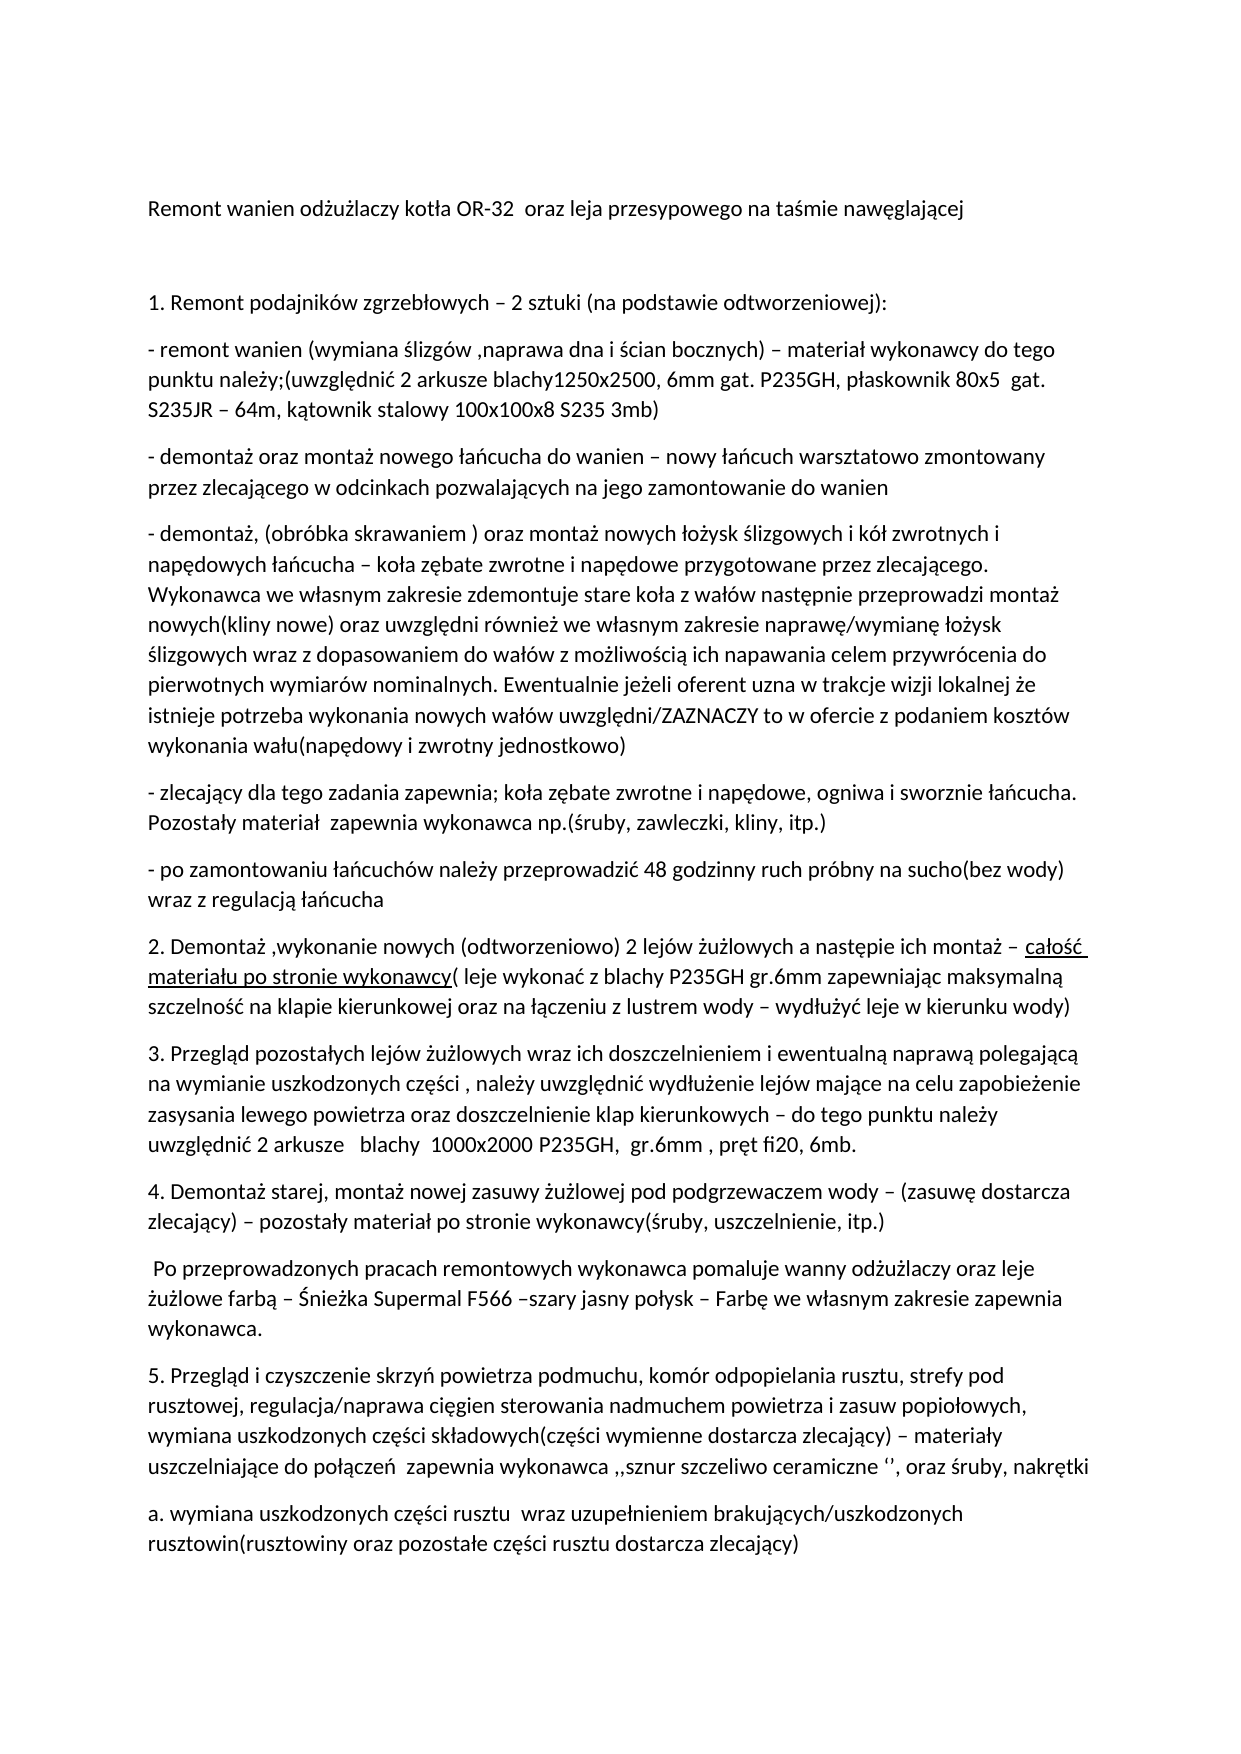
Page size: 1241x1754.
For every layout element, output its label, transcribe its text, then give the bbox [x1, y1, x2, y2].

text 5. Przegląd i czyszczenie skrzyń powietrza podmuchu, komór odpopielania rusztu, strefy pod rusztowej, regulacja/naprawa cięgien sterowania nadmuchem powietrza i zasuw popiołowych, wymiana uszkodzonych części składowych(części wymienne dostarcza zlecający) – materiały uszczelniające do połączeń zapewnia wykonawca ,,sznur szczeliwo ceramiczne ‘’, oraz śruby, nakrętki [148, 1361, 1093, 1480]
text a. wymiana uszkodzonych części rusztu wraz uzupełnieniem brakujących/uszkodzonych rusztowin(rusztowiny oraz pozostałe części rusztu dostarcza zlecający) [148, 1499, 1093, 1557]
text - remont wanien (wymiana ślizgów ,naprawa dna i ścian bocznych) – materiał wykonawcy do tego punktu należy;(uwzględnić 2 arkusze blachy1250x2500, 6mm gat. P235GH, płaskownik 80x5 gat. S235JR – 64m, kątownik stalowy 100x100x8 S235 3mb) [148, 335, 1093, 423]
text - demontaż oraz montaż nowego łańcucha do wanien – nowy łańcuch warsztatowo zmontowany przez zlecającego w odcinkach pozwalających na jego zamontowanie do wanien [148, 442, 1093, 501]
text 3. Przegląd pozostałych lejów żużlowych wraz ich doszczelnieniem i ewentualną naprawą polegającą na wymianie uszkodzonych części , należy uwzględnić wydłużenie lejów mające na celu zapobieżenie zasysania lewego powietrza oraz doszczelnienie klap kierunkowych – do tego punktu należy uwzględnić 2 arkusze blachy 1000x2000 P235GH, gr.6mm , pręt fi20, 6mb. [148, 1039, 1093, 1158]
text 4. Demontaż starej, montaż nowej zasuwy żużlowej pod podgrzewaczem wody – (zasuwę dostarcza zlecający) – pozostały materiał po stronie wykonawcy(śruby, uszczelnienie, itp.) [148, 1177, 1093, 1235]
text - po zamontowaniu łańcuchów należy przeprowadzić 48 godzinny ruch próbny na sucho(bez wody) wraz z regulacją łańcucha [148, 855, 1093, 913]
text 1. Remont podajników zgrzebłowych – 2 sztuki (na podstawie odtworzeniowej): [148, 288, 1093, 316]
text - zlecający dla tego zadania zapewnia; koła zębate zwrotne i napędowe, ogniwa i sworznie łańcucha. Pozostały materiał zapewnia wykonawca np.(śruby, zawleczki, kliny, itp.) [148, 778, 1093, 836]
text 2. Demontaż ,wykonanie nowych (odtworzeniowo) 2 lejów żużlowych a następie ich montaż – całość materiału po stronie wykonawcy( leje wykonać z blachy P235GH gr.6mm zapewniając maksymalną szczelność na klapie kierunkowej oraz na łączeniu z lustrem wody – wydłużyć leje w kierunku wody) [148, 932, 1093, 1020]
text Remont wanien odżużlaczy kotła OR-32 oraz leja przesypowego na taśmie nawęglającej [148, 194, 1093, 222]
text Po przeprowadzonych pracach remontowych wykonawca pomaluje wanny odżużlaczy oraz leje żużlowe farbą – Śnieżka Supermal F566 –szary jasny połysk – Farbę we własnym zakresie zapewnia wykonawca. [148, 1254, 1093, 1342]
text - demontaż, (obróbka skrawaniem ) oraz montaż nowych łożysk ślizgowych i kół zwrotnych i napędowych łańcucha – koła zębate zwrotne i napędowe przygotowane przez zlecającego. Wykonawca we własnym zakresie zdemontuje stare koła z wałów następnie przeprowadzi montaż nowych(kliny nowe) oraz uwzględni również we własnym zakresie naprawę/wymianę łożysk ślizgowych wraz z dopasowaniem do wałów z możliwością ich napawania celem przywrócenia do pierwotnych wymiarów nominalnych. Ewentualnie jeżeli oferent uzna w trakcje wizji lokalnej że istnieje potrzeba wykonania nowych wałów uwzględni/ZAZNACZY to w ofercie z podaniem kosztów wykonania wału(napędowy i zwrotny jednostkowo) [148, 519, 1093, 759]
